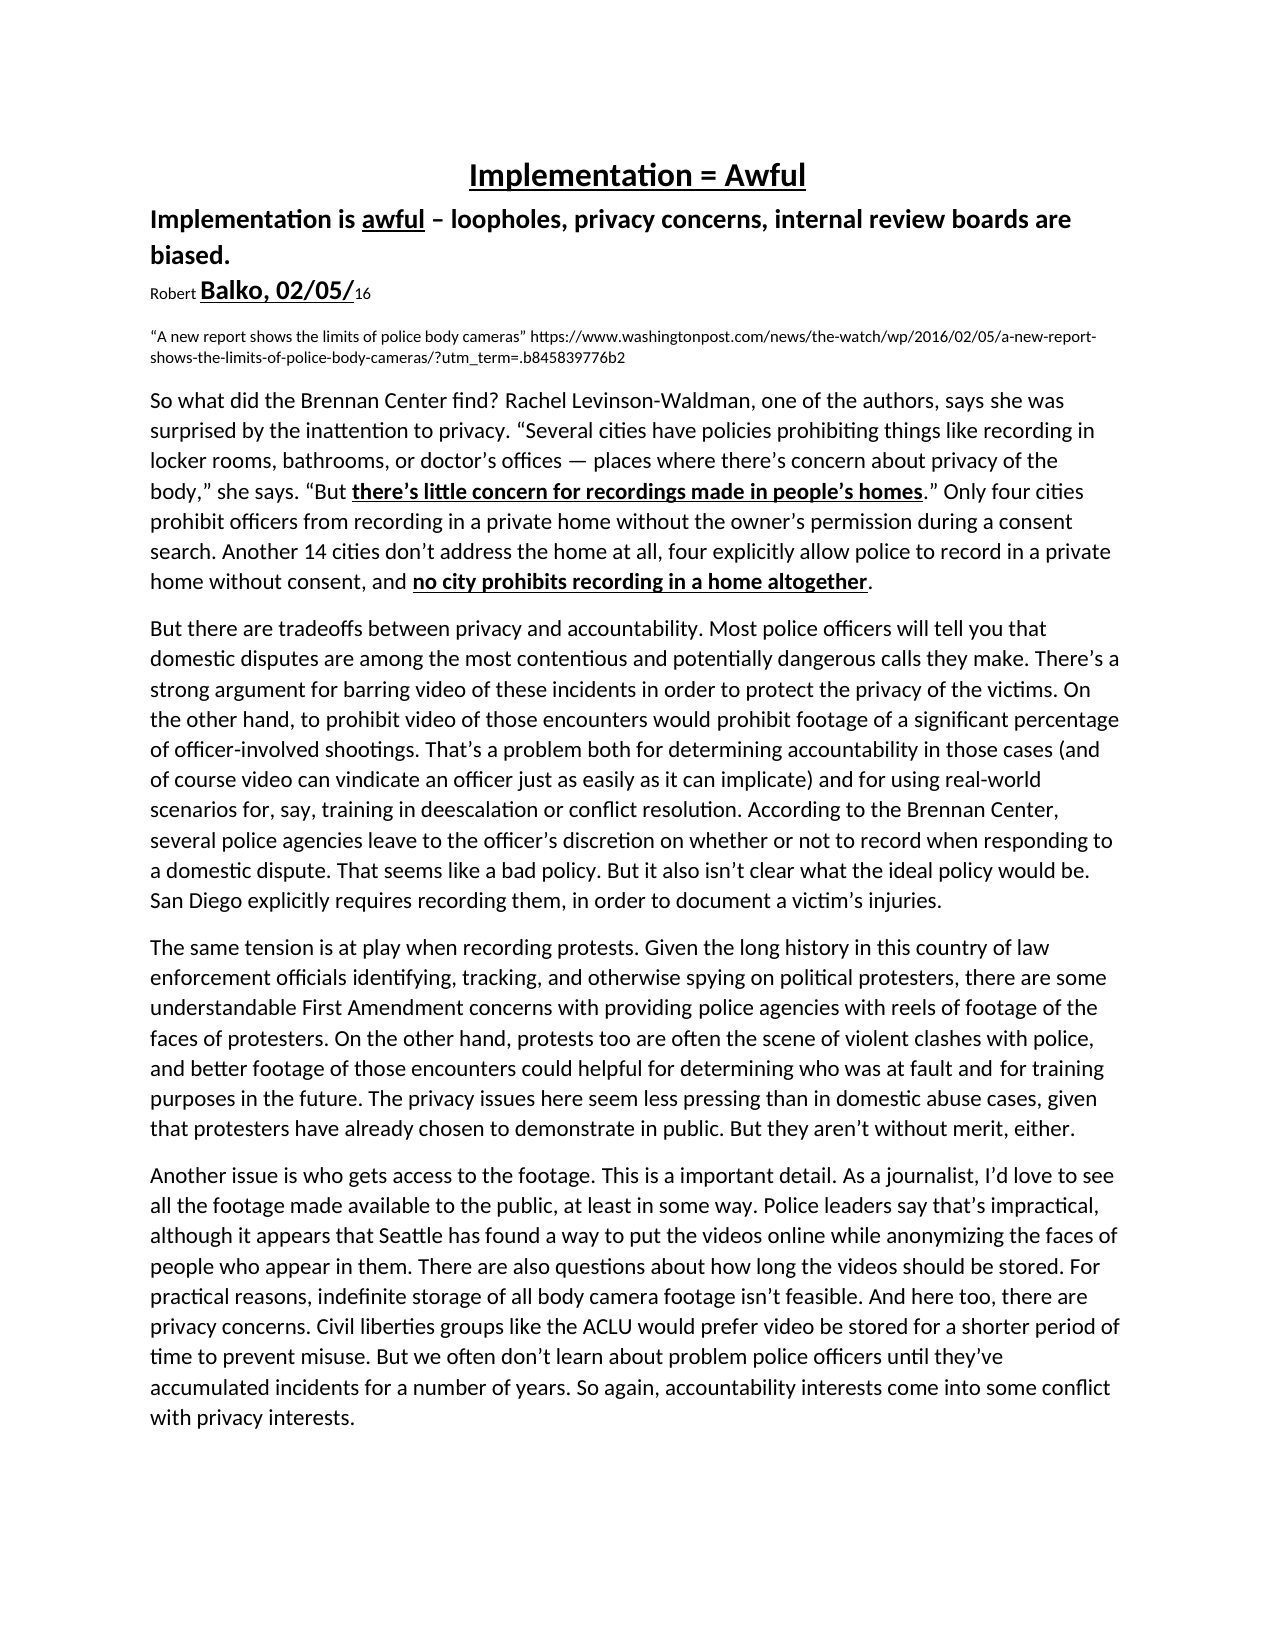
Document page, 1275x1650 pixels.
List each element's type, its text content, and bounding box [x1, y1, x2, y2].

text Another issue is who gets access to the footage. This is a important detail. As a journalist, I’d love to see all the footage made available to the public, at least in some way. Police leaders say that’s impractical, although it appears that Seattle has found a way to put the videos online while anonymizing the faces of people who appear in them. There are also questions about how long the videos should be stored. For practical reasons, indefinite storage of all body camera footage isn’t feasible. And here too, there are privacy concerns. Civil liberties groups like the ACLU would prefer video be stored for a shorter period of time to prevent misuse. But we often don’t learn about problem police officers until they’ve accumulated incidents for a number of years. So again, accountability interests come into some conflict with privacy interests. [150, 1161, 1125, 1431]
subtitle Implementation is awful – loopholes, privacy concerns, internal review boards are biased. [150, 202, 1125, 271]
text Robert Balko, 02/05/16 [150, 273, 1125, 307]
text “A new report shows the limits of police body cameras” https://www.washingtonpost.com/news/the-watch/wp/2016/02/05/a-new-report-shows-the-limits-of-police-body-cameras/?utm_term=.b845839776b2 [150, 326, 1125, 368]
text So what did the Brennan Center find? Rachel Levinson-Waldman, one of the authors, says she was surprised by the inattention to privacy. “Several cities have policies prohibiting things like recording in locker rooms, bathrooms, or doctor’s offices — places where there’s concern about privacy of the body,” she says. “But there’s little concern for recordings made in people’s homes.” Only four cities prohibit officers from recording in a private home without the owner’s permission during a consent search. Another 14 cities don’t address the home at all, four explicitly allow police to record in a private home without consent, and no city prohibits recording in a home altogether. [150, 386, 1125, 596]
text The same tension is at play when recording protests. Given the long history in this country of law enforcement officials identifying, tracking, and otherwise spying on political protesters, there are some understandable First Amendment concerns with providing police agencies with reels of footage of the faces of protesters. On the other hand, protests too are often the scene of violent clashes with police, and better footage of those encounters could helpful for determining who was at fault and for training purposes in the future. The privacy issues here seem less pressing than in domestic abuse cases, given that protesters have already chosen to demonstrate in public. But they aren’t without merit, either. [150, 933, 1125, 1142]
subtitle Implementation = Awful [150, 154, 1125, 195]
text But there are tradeoffs between privacy and accountability. Most police officers will tell you that domestic disputes are among the most contentious and potentially dangerous calls they make. There’s a strong argument for barring video of these incidents in order to protect the privacy of the victims. On the other hand, to prohibit video of those encounters would prohibit footage of a significant percentage of officer-involved shootings. That’s a problem both for determining accountability in those cases (and of course video can vindicate an officer just as easily as it can implicate) and for using real-world scenarios for, say, training in deescalation or conflict resolution. According to the Brennan Center, several police agencies leave to the officer’s discretion on whether or not to record when responding to a domestic dispute. That seems like a bad policy. But it also isn’t clear what the ideal policy would be. San Diego explicitly requires recording them, in order to document a victim’s injuries. [150, 614, 1125, 914]
